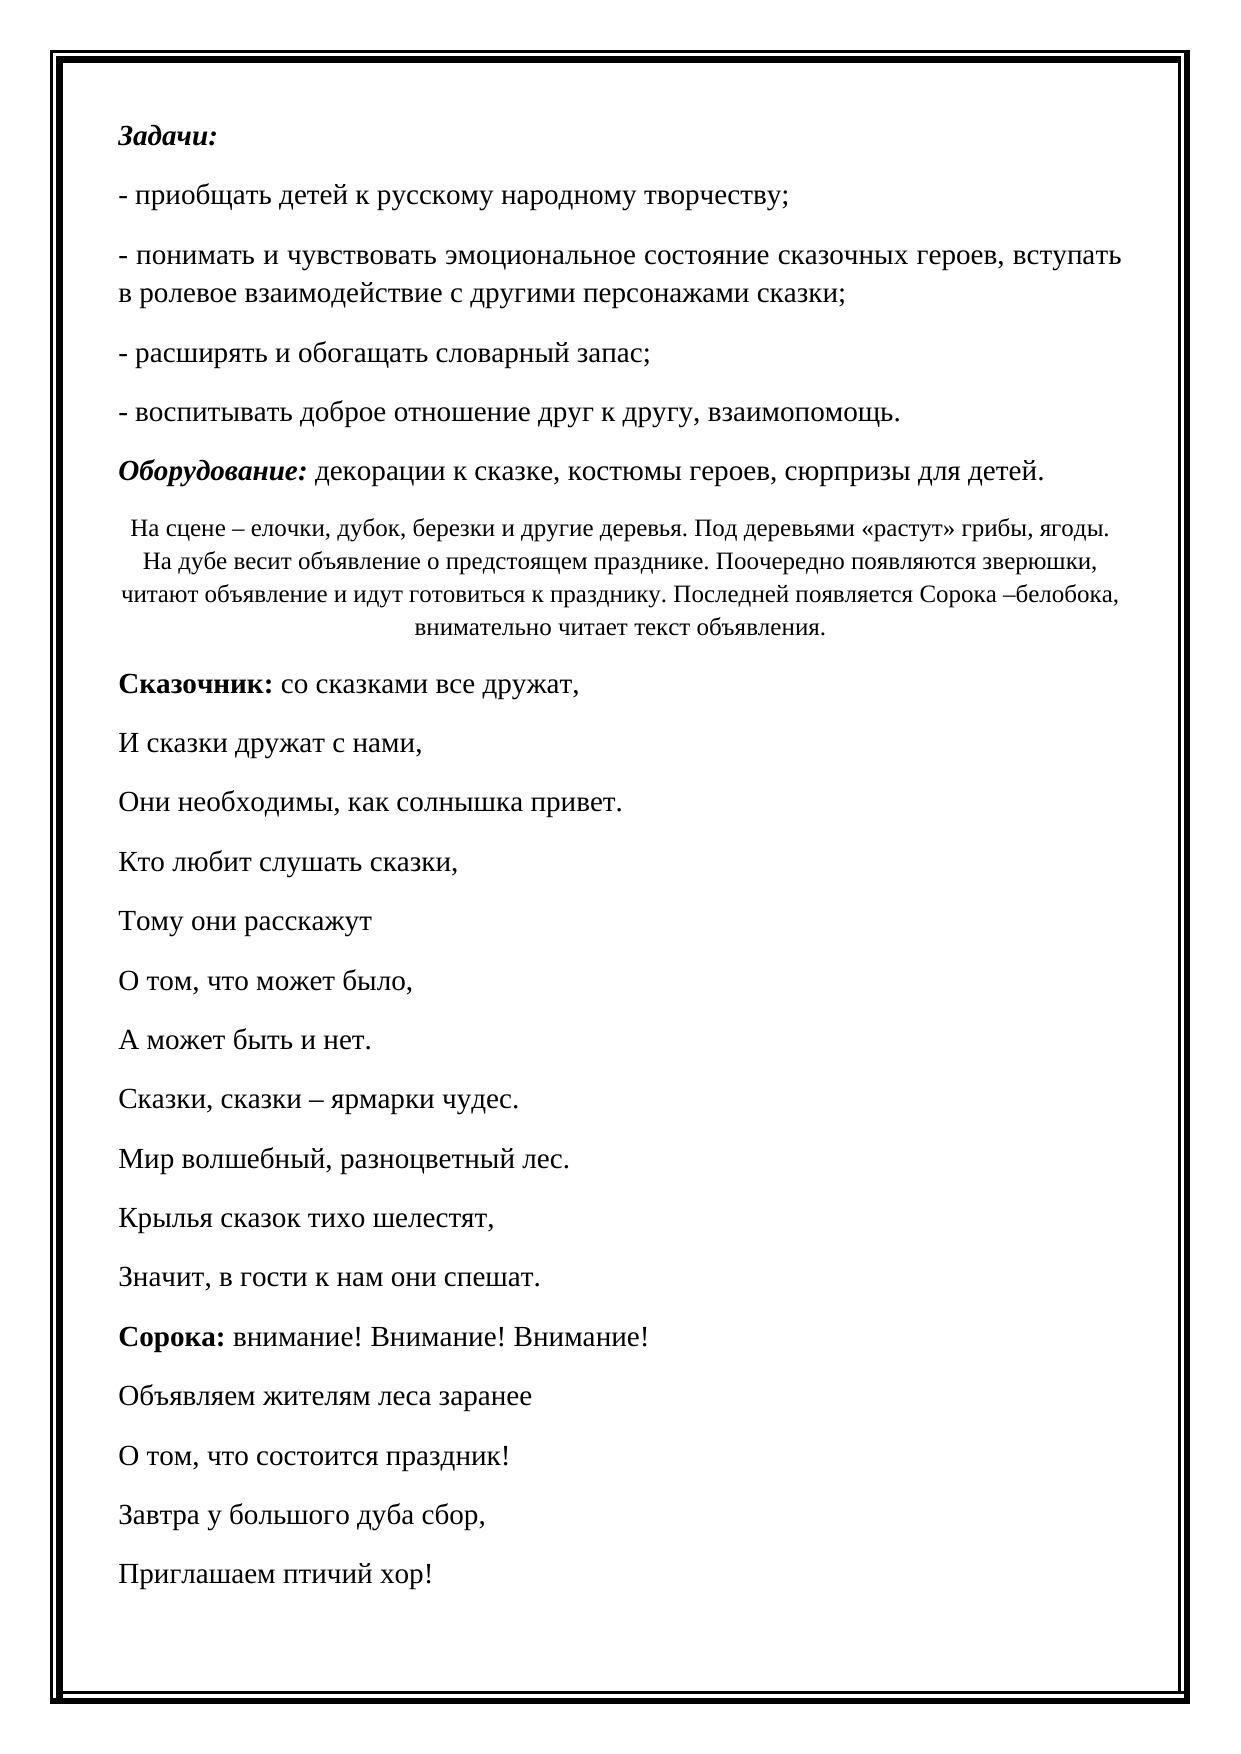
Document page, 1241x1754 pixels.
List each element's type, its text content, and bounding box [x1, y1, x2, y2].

text И сказки дружат с нами, [118, 725, 1122, 759]
text Сказочник: со сказками все дружат, [118, 666, 1122, 699]
text Завтра у большого дуба сбор, [118, 1497, 1122, 1531]
text Тому они расскажут [118, 903, 1122, 937]
text Задачи: [118, 118, 1122, 152]
text Сорока: внимание! Внимание! Внимание! [118, 1319, 1122, 1352]
text А может быть и нет. [118, 1022, 1122, 1056]
text Приглашаем птичий хор! [118, 1556, 1122, 1590]
text На сцене – елочки, дубок, березки и другие деревья. Под деревьями «растут» грибы, ягоды. На дубе весит объявление о предстоящем празднике. Поочередно появляются зверюшки, читают объявление и идут готовиться к празднику. Последней появляется Сорока –белобока, внимательно читает текст объявления. [118, 513, 1122, 641]
text Значит, в гости к нам они спешат. [118, 1259, 1122, 1293]
text - приобщать детей к русскому народному творчеству; [118, 177, 1122, 211]
text - расширять и обогащать словарный запас; [118, 335, 1122, 368]
text - понимать и чувствовать эмоциональное состояние сказочных героев, вступать в ролевое взаимодействие с другими персонажами сказки; [118, 237, 1122, 309]
text - воспитывать доброе отношение друг к другу, взаимопомощь. [118, 394, 1122, 428]
text Объявляем жителям леса заранее [118, 1378, 1122, 1412]
text О том, что может было, [118, 963, 1122, 996]
text Оборудование: декорации к сказке, костюмы героев, сюрпризы для детей. [118, 453, 1122, 487]
text О том, что состоится праздник! [118, 1438, 1122, 1471]
text Сказки, сказки – ярмарки чудес. [118, 1081, 1122, 1115]
text Кто любит слушать сказки, [118, 844, 1122, 877]
text Они необходимы, как солнышка привет. [118, 784, 1122, 818]
text Мир волшебный, разноцветный лес. [118, 1141, 1122, 1174]
text Крылья сказок тихо шелестят, [118, 1200, 1122, 1234]
